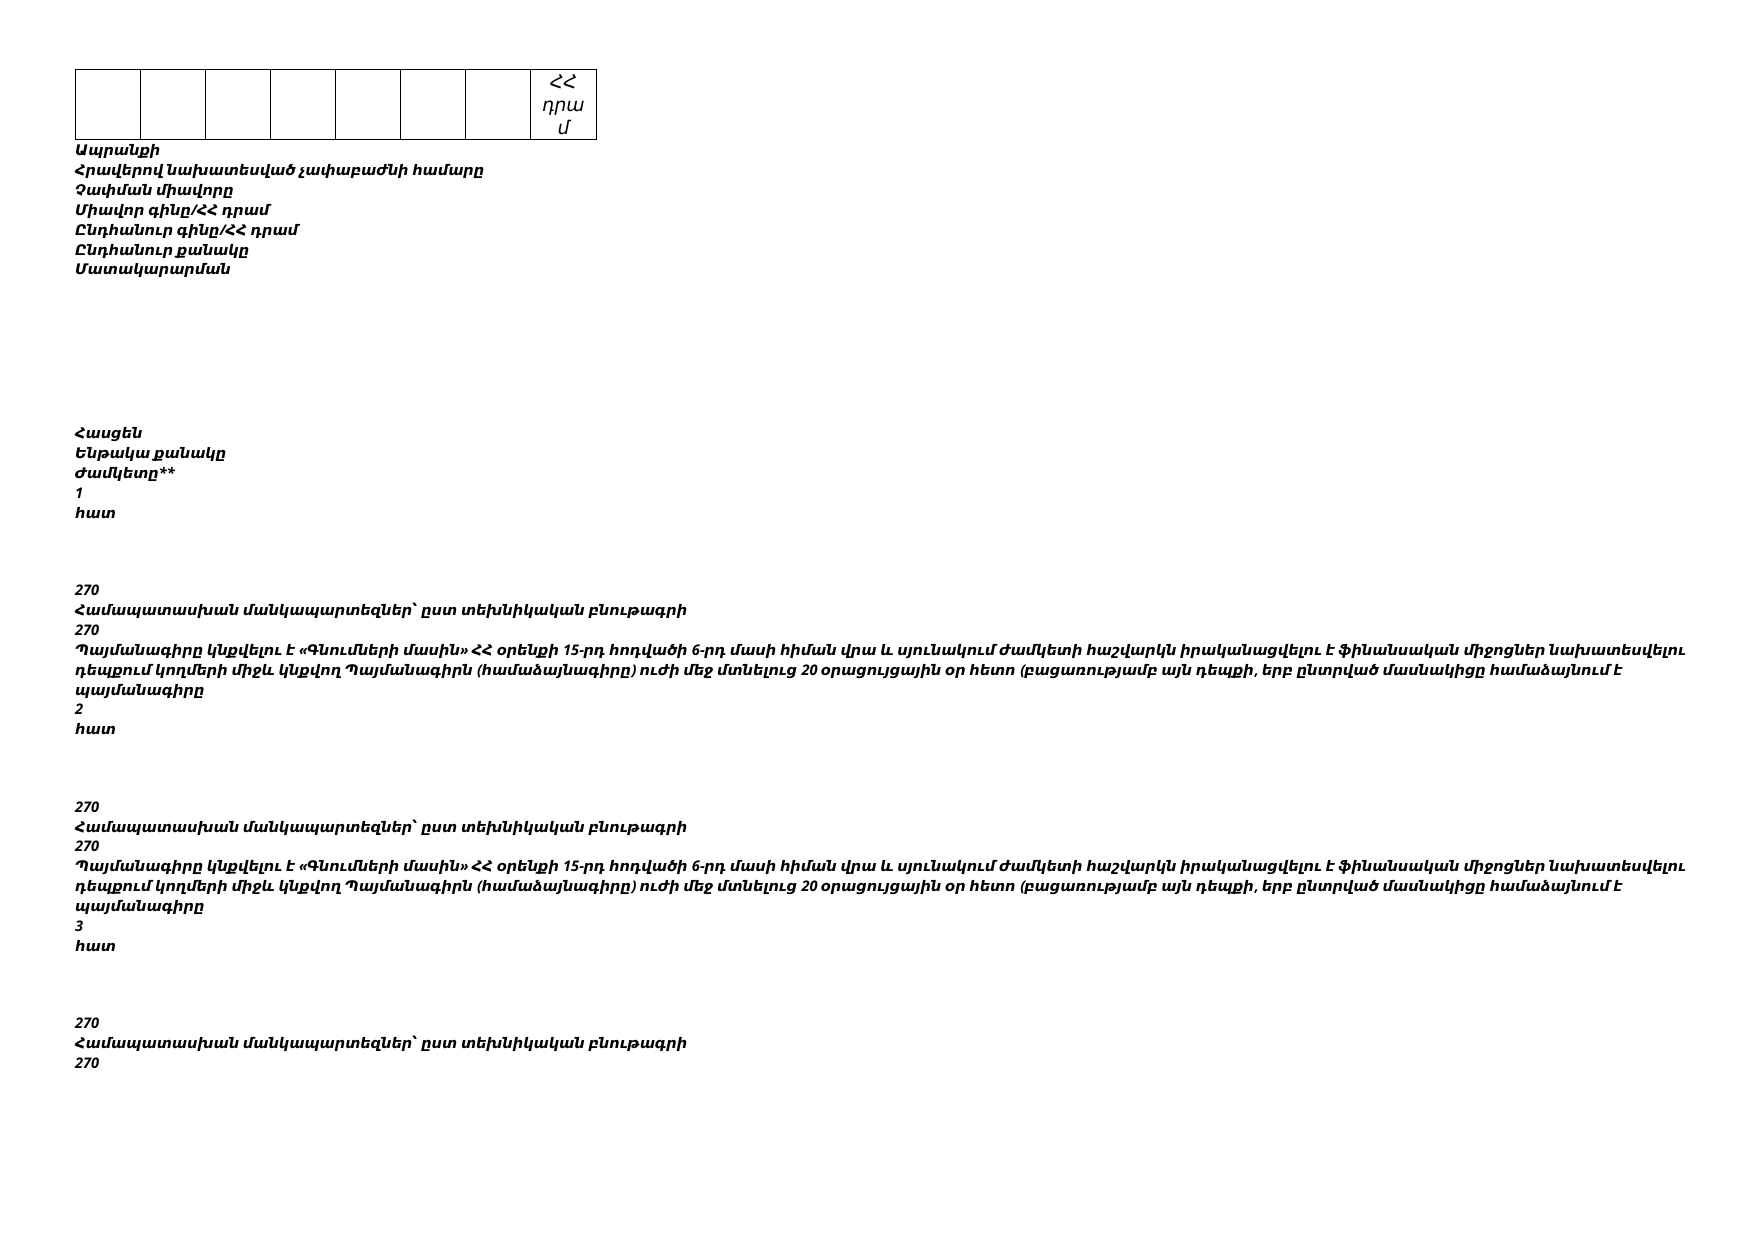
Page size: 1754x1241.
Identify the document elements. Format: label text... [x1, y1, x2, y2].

text ՀՀ դրամ [542, 70, 585, 139]
